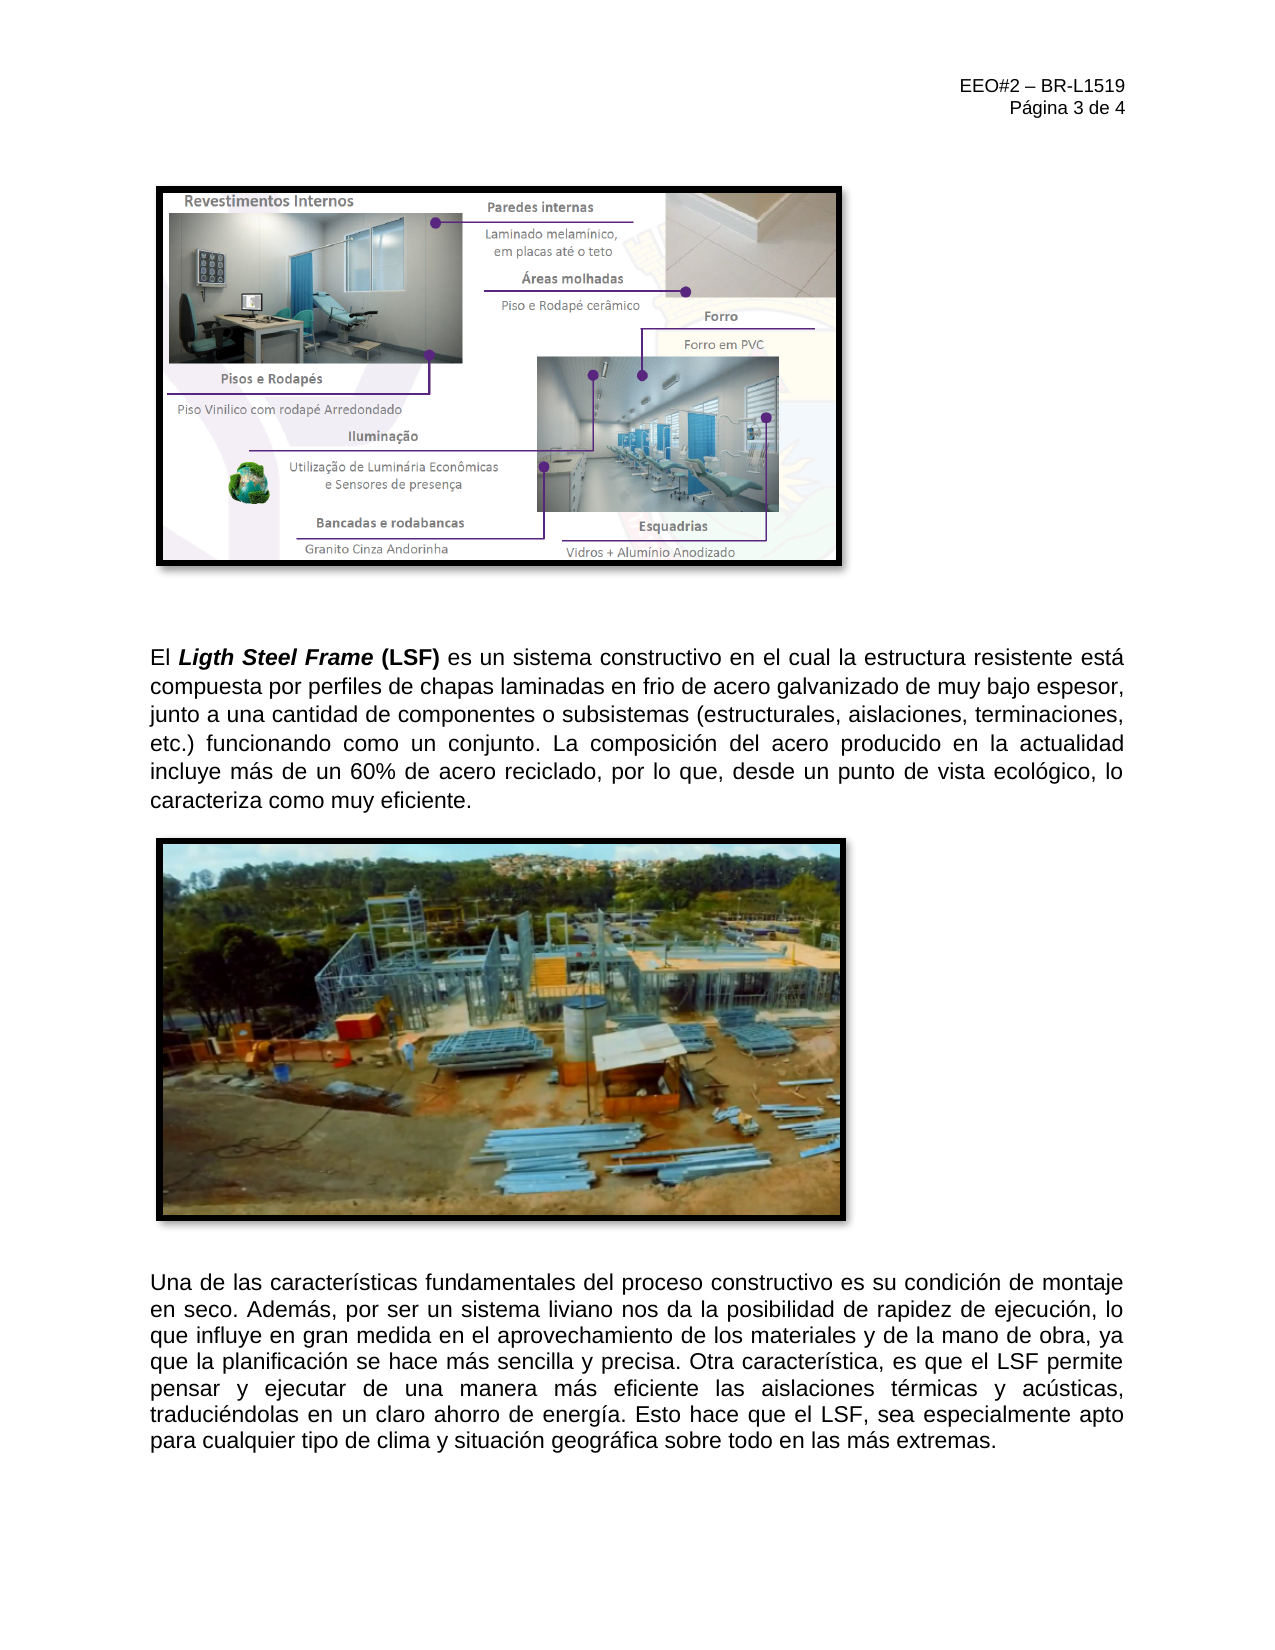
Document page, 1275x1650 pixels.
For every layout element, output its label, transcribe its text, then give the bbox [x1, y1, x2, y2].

picture [163, 844, 840, 1215]
picture [163, 193, 836, 560]
text El Ligth Steel Frame (LSF) es un sistema constructivo en el cual la estructura resistente está compuesta por perfiles de chapas laminadas en frio de acero galvanizado de muy bajo espesor, junto a una cantidad de componentes o subsistemas (estructurales, aislaciones, terminaciones, etc.) funcionando como un conjunto. La composición del acero producido en la actualidad incluye más de un 60% de acero reciclado, por lo que, desde un punto de vista ecológico, lo caracteriza como muy eficiente. [150, 644, 1125, 813]
text Una de las características fundamentales del proceso constructivo es su condición de montaje en seco. Además, por ser un sistema liviano nos da la posibilidad de rapidez de ejecución, lo que influye en gran medida en el aprovechamiento de los materiales y de la mano de obra, ya que la planificación se hace más sencilla y precisa. Otra característica, es que el LSF permite pensar y ejecutar de una manera más eficiente las aislaciones térmicas y acústicas, traduciéndolas en un claro ahorro de energía. Esto hace que el LSF, sea especialmente apto para cualquier tipo de clima y situación geográfica sobre todo en las más extremas. [150, 1269, 1125, 1454]
